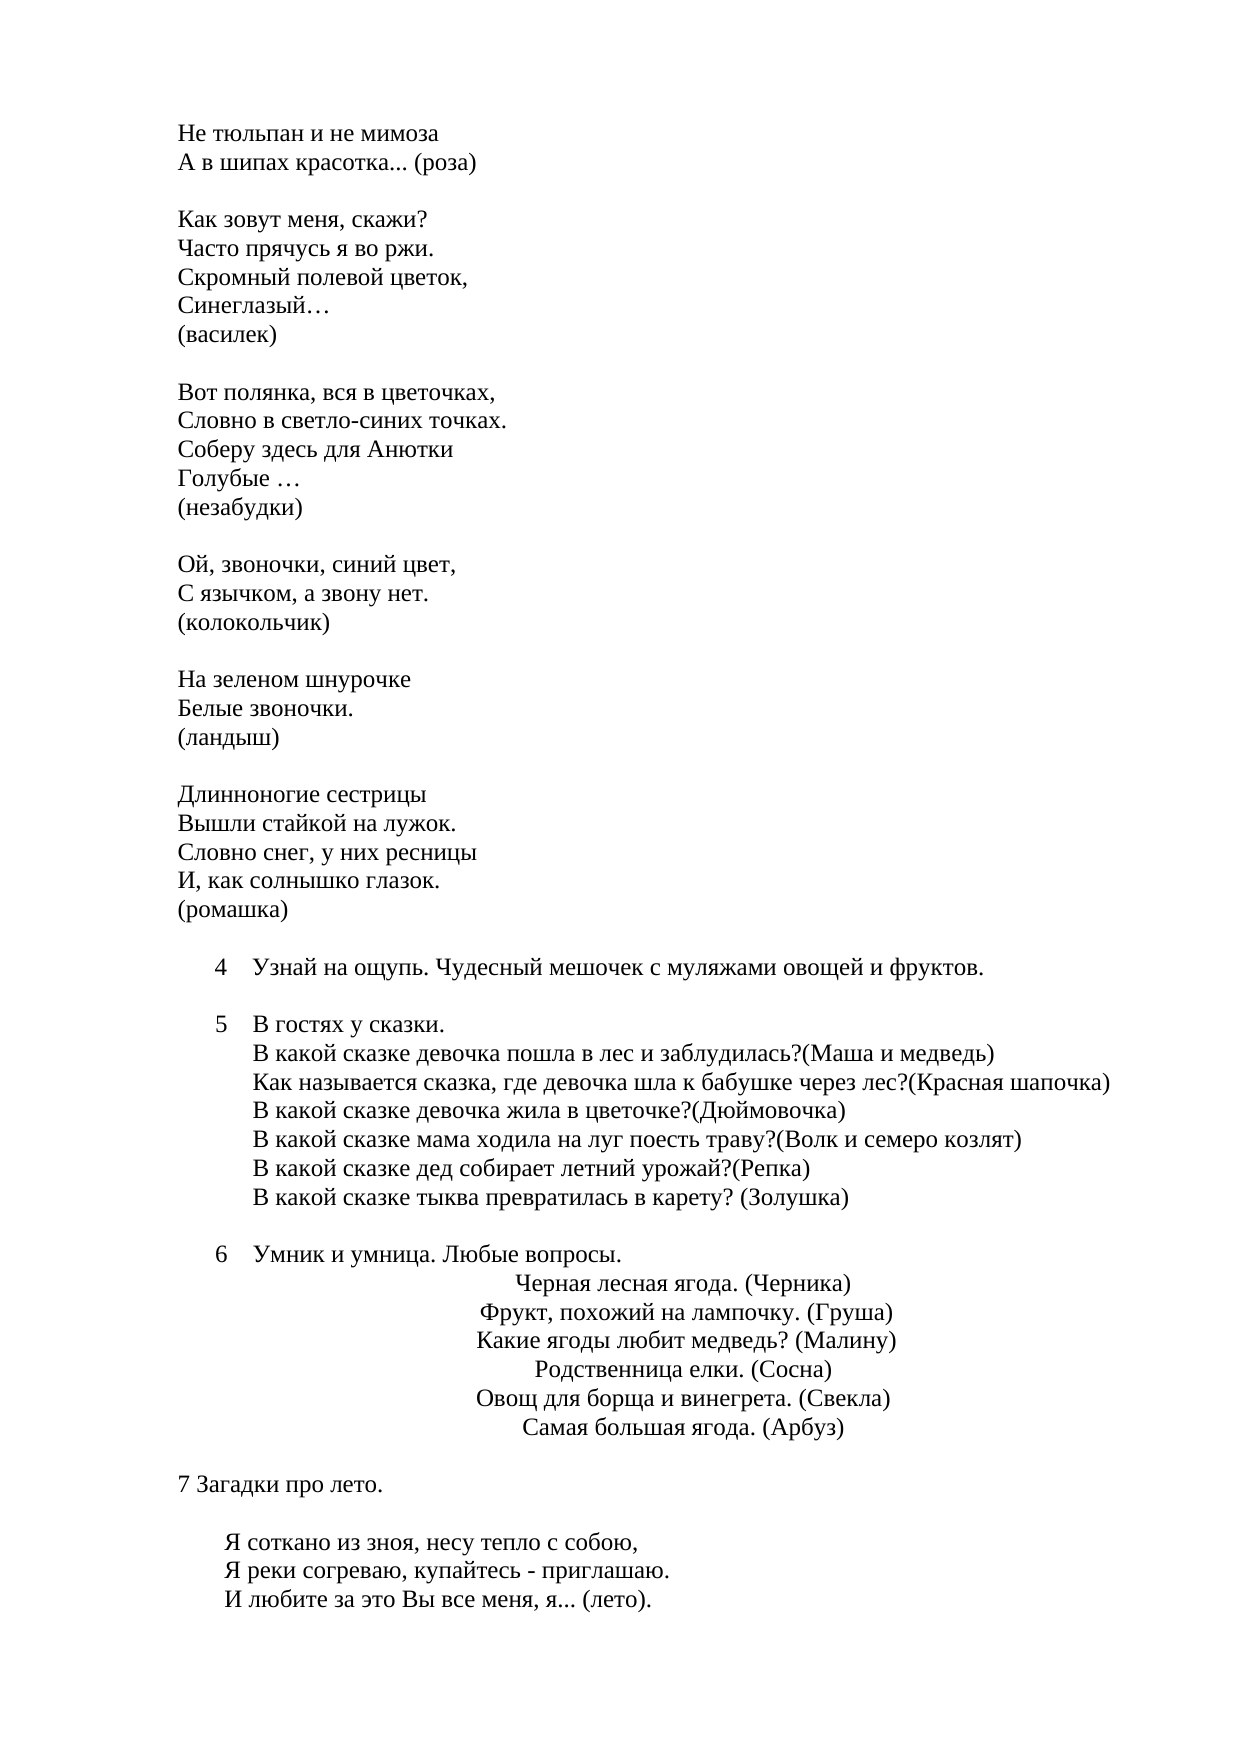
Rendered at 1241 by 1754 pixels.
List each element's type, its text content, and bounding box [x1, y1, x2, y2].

list В гостях у сказки. [215, 1009, 1152, 1038]
text Самая большая ягода. (Арбуз) [215, 1412, 1152, 1441]
text Овощ для борща и винегрета. (Свекла) [215, 1383, 1152, 1412]
text Я реки согреваю, купайтесь - приглашаю. [177, 1556, 1152, 1584]
list Узнай на ощупь. Чудесный мешочек с муляжами овощей и фруктов. [214, 952, 1152, 981]
text Родственница елки. (Сосна) [215, 1354, 1152, 1383]
list В какой сказке девочка пошла в лес и заблудилась?(Маша и медведь) [252, 1038, 1152, 1067]
text Как зовут меня, скажи? Часто прячусь я во ржи. Скромный полевой цветок, Синеглазый… (василек) Вот полянка, вся в цветочках, Словно в светло-синих точках. Соберу здесь для Анютки Голубые … (незабудки) Ой, звоночки, синий цвет, С язычком, а звону нет. (колокольчик) На зеленом шнурочке Белые звоночки. (ландыш) Длинноногие сестрицы Вышли стайкой на лужок. Словно снег, у них ресницы И, как солнышко глазок. (ромашка) [177, 204, 1152, 923]
text Какие ягоды любит медведь? (Малину) [215, 1326, 1152, 1354]
text Я соткано из зноя, несу тепло с собою, [177, 1527, 1152, 1556]
list Умник и умница. Любые вопросы. [215, 1239, 1152, 1268]
text И любите за это Вы все меня, я... (лето). [177, 1584, 1152, 1613]
text А в шипах красотка... (роза) [177, 147, 1152, 176]
list В какой сказке тыква превратилась в карету? (Золушка) [252, 1182, 1152, 1211]
list В какой сказке мама ходила на луг поесть траву?(Волк и семеро козлят) [252, 1124, 1152, 1153]
text Не тюльпан и не мимоза [177, 118, 1152, 147]
text Фрукт, похожий на лампочку. (Груша) [215, 1297, 1152, 1326]
list В какой сказке девочка жила в цветочке?(Дюймовочка) [252, 1096, 1152, 1124]
text Черная лесная ягода. (Черника) [215, 1268, 1152, 1297]
list В какой сказке дед собирает летний урожай?(Репка) [252, 1153, 1152, 1182]
list Как называется сказка, где девочка шла к бабушке через лес?(Красная шапочка) [252, 1067, 1152, 1096]
text 7 Загадки про лето. [177, 1469, 1152, 1498]
